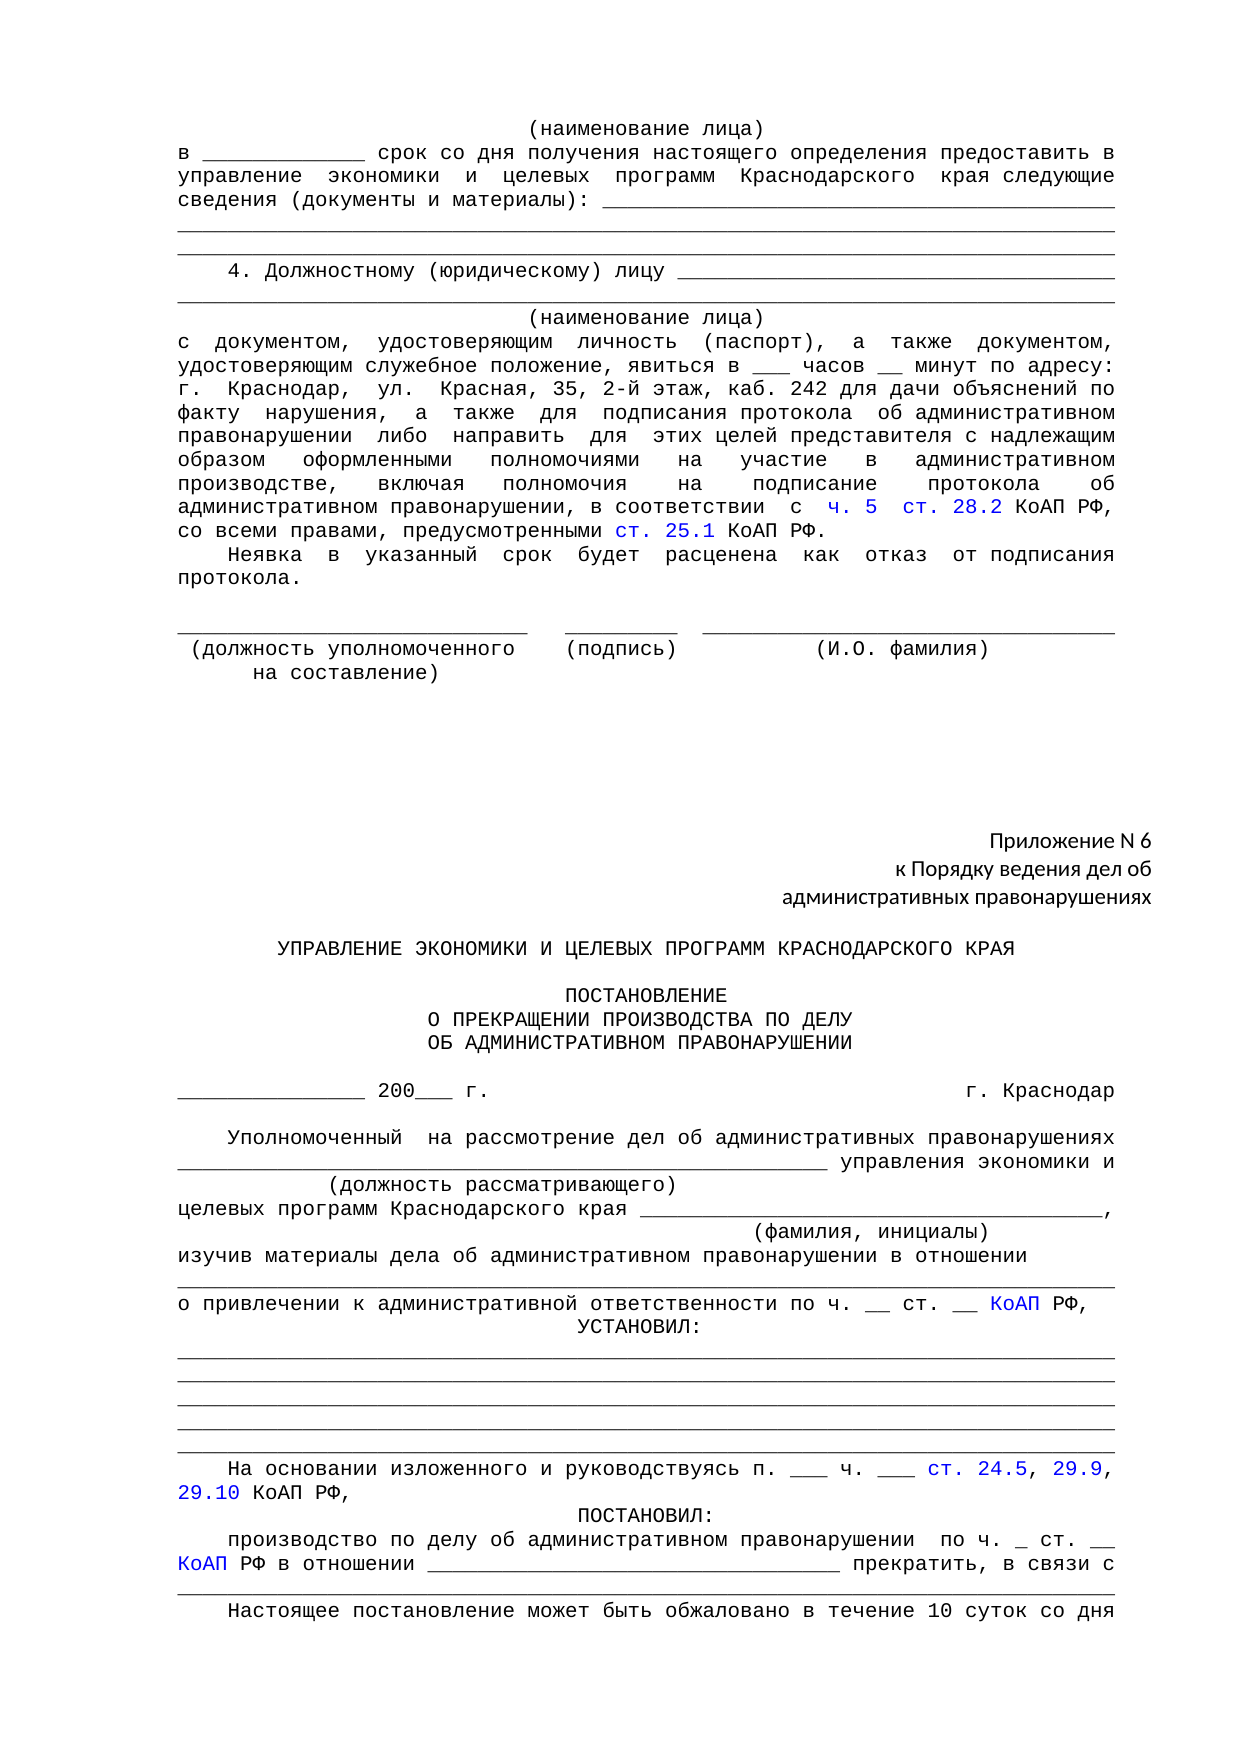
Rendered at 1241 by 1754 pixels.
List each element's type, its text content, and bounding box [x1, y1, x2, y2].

text о привлечении к административной ответственности по ч. __ ст. __ КоАП РФ, [177, 1292, 1152, 1316]
text УСТАНОВИЛ: [177, 1316, 1152, 1340]
text Приложение N 6 [177, 826, 1152, 854]
text (наименование лица) [177, 307, 1152, 331]
text к Порядку ведения дел об [177, 854, 1152, 882]
text 29.10 КоАП РФ, [177, 1482, 1152, 1505]
text сведения (документы и материалы): _________________________________________ [177, 189, 1152, 213]
text в _____________ срок со дня получения настоящего определения предоставить в [177, 142, 1152, 165]
text ПОСТАНОВИЛ: [177, 1505, 1152, 1529]
text (наименование лица) [177, 118, 1152, 142]
text удостоверяющим служебное положение, явиться в ___ часов __ минут по адресу: [177, 354, 1152, 378]
text ____________________________________________________ управления экономики и [177, 1151, 1152, 1174]
text изучив материалы дела об административном правонарушении в отношении [177, 1245, 1152, 1269]
text _______________ 200___ г. г. Краснодар [177, 1080, 1152, 1103]
text Уполномоченный на рассмотрение дел об административных правонарушениях [177, 1127, 1152, 1151]
text О ПРЕКРАЩЕНИИ ПРОИЗВОДСТВА ПО ДЕЛУ [177, 1009, 1152, 1032]
text с документом, удостоверяющим личность (паспорт), а также документом, [177, 331, 1152, 354]
text ___________________________________________________________________________ [177, 284, 1152, 307]
text ___________________________________________________________________________ [177, 213, 1152, 236]
text УПРАВЛЕНИЕ ЭКОНОМИКИ И ЦЕЛЕВЫХ ПРОГРАММ КРАСНОДАРСКОГО КРАЯ [177, 938, 1152, 961]
text г. Краснодар, ул. Красная, 35, 2-й этаж, каб. 242 для дачи объяснений по [177, 378, 1152, 402]
text ___________________________________________________________________________ [177, 1363, 1152, 1387]
text ОБ АДМИНИСТРАТИВНОМ ПРАВОНАРУШЕНИИ [177, 1032, 1152, 1056]
text на составление) [177, 662, 1152, 686]
text ___________________________________________________________________________ [177, 1387, 1152, 1411]
text ___________________________________________________________________________ [177, 1576, 1152, 1600]
text ___________________________________________________________________________ [177, 236, 1152, 260]
text (фамилия, инициалы) [177, 1222, 1152, 1245]
text (должность уполномоченного (подпись) (И.О. фамилия) [177, 638, 1152, 662]
text КоАП РФ в отношении _________________________________ прекратить, в связи с [177, 1553, 1152, 1576]
text производство по делу об административном правонарушении по ч. _ ст. __ [177, 1529, 1152, 1553]
text На основании изложенного и руководствуясь п. ___ ч. ___ ст. 24.5, 29.9, [177, 1458, 1152, 1482]
text ПОСТАНОВЛЕНИЕ [177, 985, 1152, 1009]
text ___________________________________________________________________________ [177, 1340, 1152, 1363]
text ___________________________________________________________________________ [177, 1269, 1152, 1292]
text Настоящее постановление может быть обжаловано в течение 10 суток со дня [177, 1600, 1152, 1623]
text производстве, включая полномочия на подписание протокола об [177, 473, 1152, 496]
text административных правонарушениях [177, 882, 1152, 910]
text административном правонарушении, в соответствии с ч. 5 ст. 28.2 КоАП РФ, [177, 496, 1152, 520]
text (должность рассматривающего) [177, 1174, 1152, 1198]
text ___________________________________________________________________________ [177, 1434, 1152, 1458]
text со всеми правами, предусмотренными ст. 25.1 КоАП РФ. [177, 520, 1152, 544]
text факту нарушения, а также для подписания протокола об административном [177, 402, 1152, 426]
text ____________________________ _________ _________________________________ [177, 615, 1152, 638]
text целевых программ Краснодарского края _____________________________________, [177, 1198, 1152, 1222]
text протокола. [177, 567, 1152, 591]
text образом оформленными полномочиями на участие в административном [177, 449, 1152, 473]
text ___________________________________________________________________________ [177, 1411, 1152, 1434]
text 4. Должностному (юридическому) лицу ___________________________________ [177, 260, 1152, 284]
text правонарушении либо направить для этих целей представителя с надлежащим [177, 426, 1152, 449]
text управление экономики и целевых программ Краснодарского края следующие [177, 165, 1152, 189]
text Неявка в указанный срок будет расценена как отказ от подписания [177, 544, 1152, 567]
